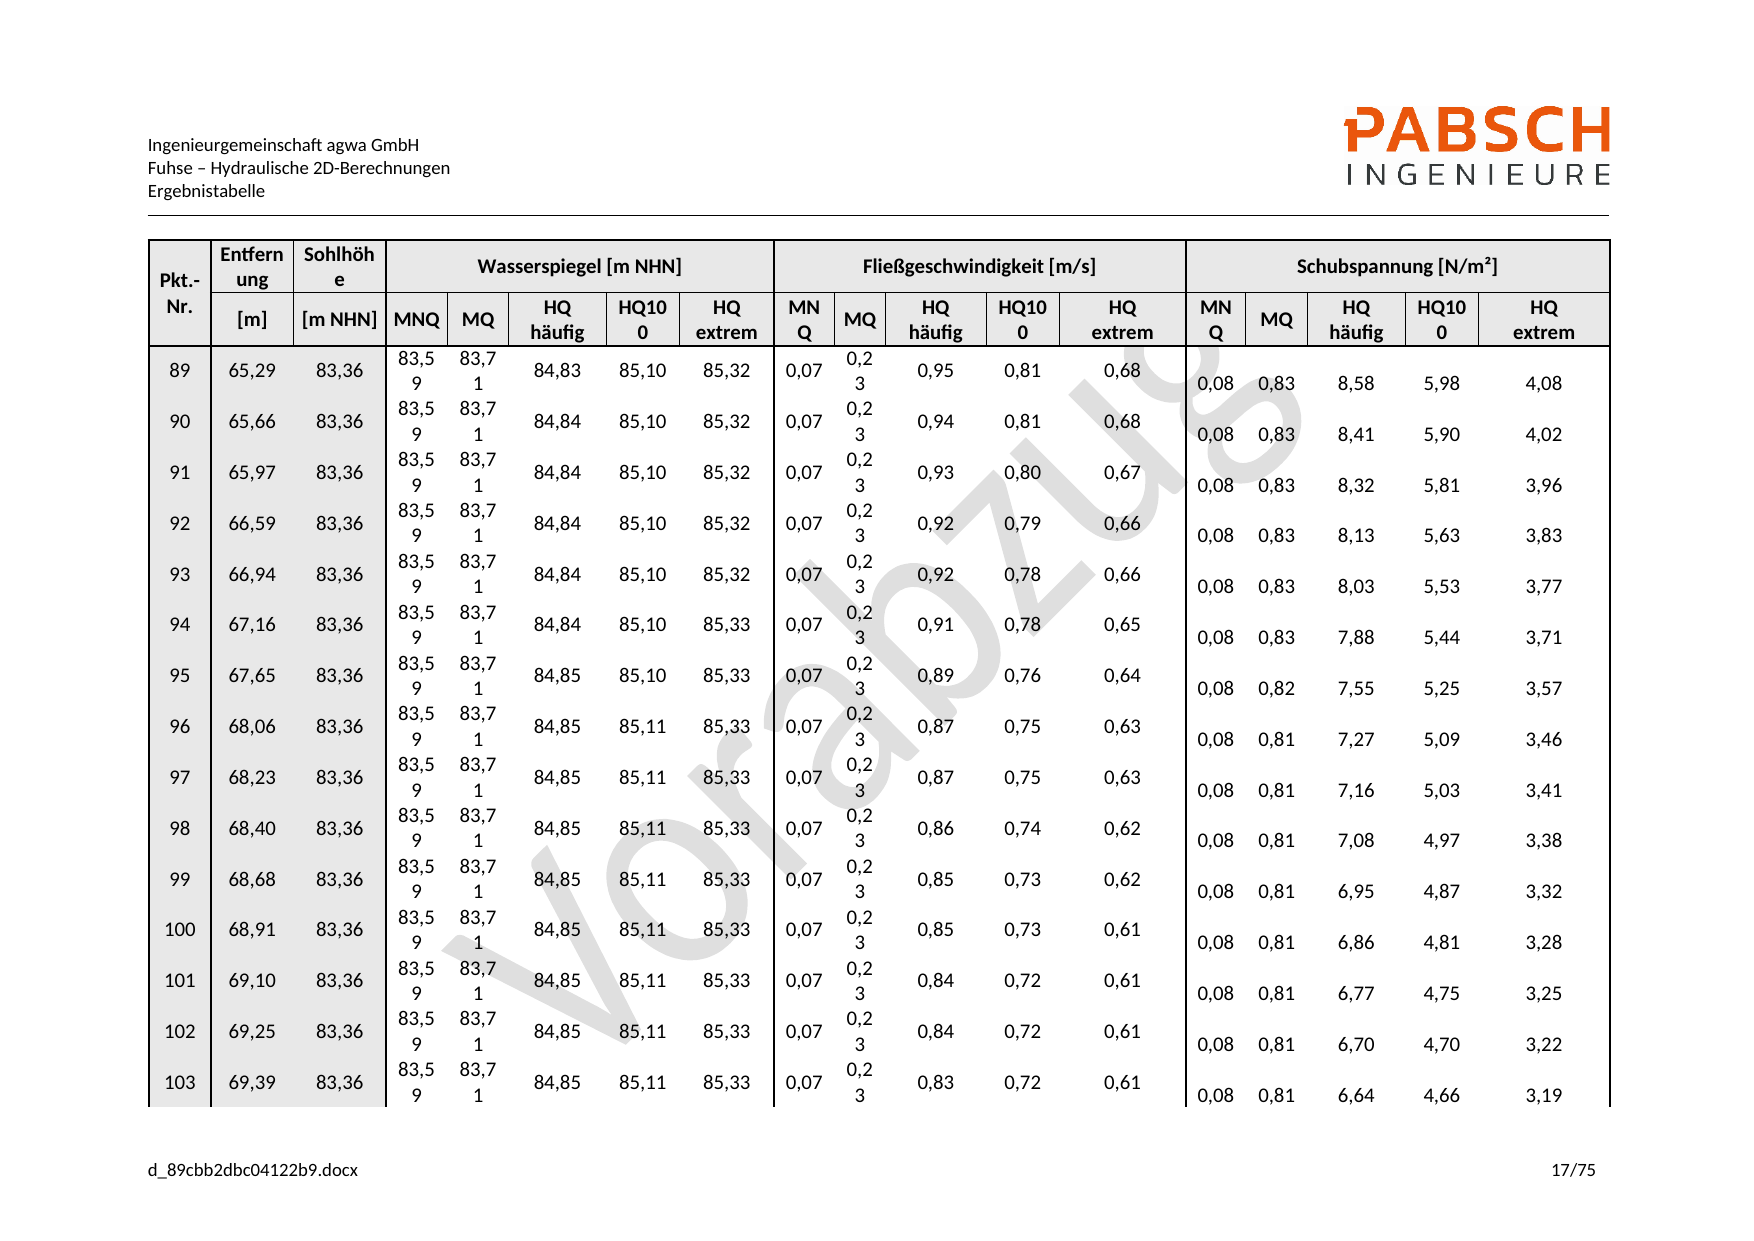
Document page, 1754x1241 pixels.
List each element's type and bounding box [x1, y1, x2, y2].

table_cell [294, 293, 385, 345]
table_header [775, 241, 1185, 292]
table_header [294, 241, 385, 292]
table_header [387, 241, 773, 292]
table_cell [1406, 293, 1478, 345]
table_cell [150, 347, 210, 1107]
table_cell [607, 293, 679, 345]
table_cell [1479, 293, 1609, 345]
picture [1343, 106, 1610, 185]
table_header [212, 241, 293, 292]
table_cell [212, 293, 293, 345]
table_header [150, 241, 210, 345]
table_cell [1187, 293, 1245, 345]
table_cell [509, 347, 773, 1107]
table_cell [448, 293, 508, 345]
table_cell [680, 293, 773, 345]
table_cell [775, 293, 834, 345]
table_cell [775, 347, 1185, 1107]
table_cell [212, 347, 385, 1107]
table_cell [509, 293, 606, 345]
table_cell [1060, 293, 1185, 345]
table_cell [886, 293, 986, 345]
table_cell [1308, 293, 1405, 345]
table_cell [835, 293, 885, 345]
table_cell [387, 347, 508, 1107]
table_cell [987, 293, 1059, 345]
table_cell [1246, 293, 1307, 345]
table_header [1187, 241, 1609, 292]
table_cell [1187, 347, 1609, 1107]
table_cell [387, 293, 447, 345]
